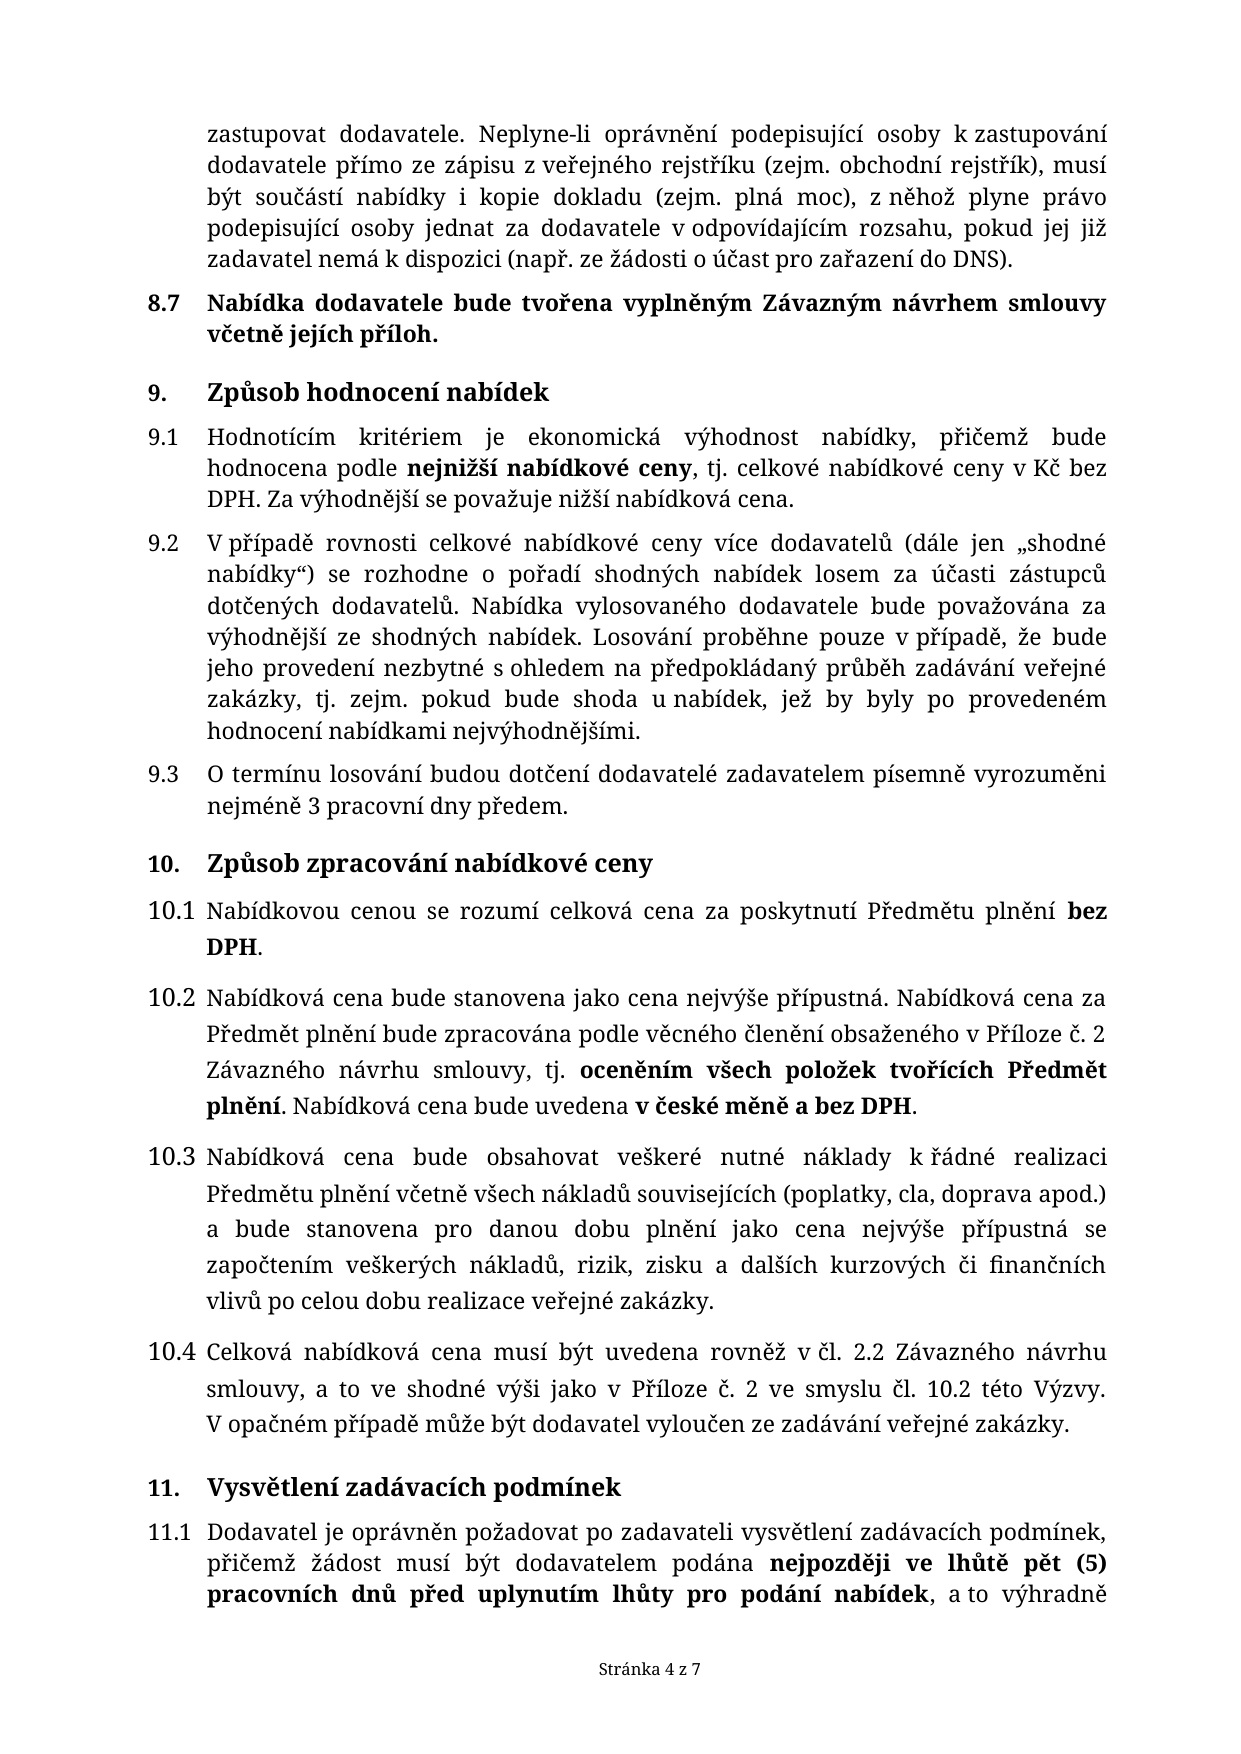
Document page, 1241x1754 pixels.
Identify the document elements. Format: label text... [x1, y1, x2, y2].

subtitle Způsob zpracování nabídkové ceny [148, 846, 1107, 880]
list V případě rovnosti celkové nabídkové ceny více dodavatelů (dále jen „shodné nabídky“) se rozhodne o pořadí shodných nabídek losem za účasti zástupců dotčených dodavatelů. Nabídka vylosovaného dodavatele bude považována za výhodnější ze shodných nabídek. Losování proběhne pouze v případě, že bude jeho provedení nezbytné s ohledem na předpokládaný průběh zadávání veřejné zakázky, tj. zejm. pokud bude shoda u nabídek, jež by byly po provedeném hodnocení nabídkami nejvýhodnějšími. [148, 527, 1107, 746]
subtitle Vysvětlení zadávacích podmínek [148, 1469, 1107, 1503]
list Nabídka dodavatele bude tvořena vyplněným Závazným návrhem smlouvy včetně jejích příloh. [148, 287, 1107, 349]
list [148, 1516, 1107, 1610]
list Celková nabídková cena musí být uvedena rovněž v čl. 2.2 Závazného návrhu smlouvy, a to ve shodné výši jako v Příloze č. 2 ve smyslu čl. 10.2 této Výzvy. V opačném případě může být dodavatel vyloučen ze zadávání veřejné zakázky. [148, 1334, 1107, 1440]
list Nabídková cena bude stanovena jako cena nejvýše přípustná. Nabídková cena za Předmět plnění bude zpracována podle věcného členění obsaženého v Příloze č. 2 Závazného návrhu smlouvy, tj. oceněním všech položek tvořících Předmět plnění. Nabídková cena bude uvedena v české měně a bez DPH. [148, 980, 1107, 1122]
list Hodnotícím kritériem je ekonomická výhodnost nabídky, přičemž bude hodnocena podle nejnižší nabídkové ceny, tj. celkové nabídkové ceny v Kč bez DPH. Za výhodnější se považuje nižší nabídková cena. [148, 421, 1107, 515]
subtitle Způsob hodnocení nabídek [148, 374, 1107, 408]
list Nabídková cena bude obsahovat veškeré nutné náklady k řádné realizaci Předmětu plnění včetně všech nákladů souvisejících (poplatky, cla, doprava apod.) a bude stanovena pro danou dobu plnění jako cena nejvýše přípustná se započtením veškerých nákladů, rizik, zisku a dalších kurzových či finančních vlivů po celou dobu realizace veřejné zakázky. [148, 1139, 1107, 1317]
list O termínu losování budou dotčení dodavatelé zadavatelem písemně vyrozuměni nejméně 3 pracovní dny předem. [148, 758, 1107, 821]
list Nabídkovou cenou se rozumí celková cena za poskytnutí Předmětu plnění bez DPH. [148, 892, 1107, 962]
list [148, 118, 1107, 274]
